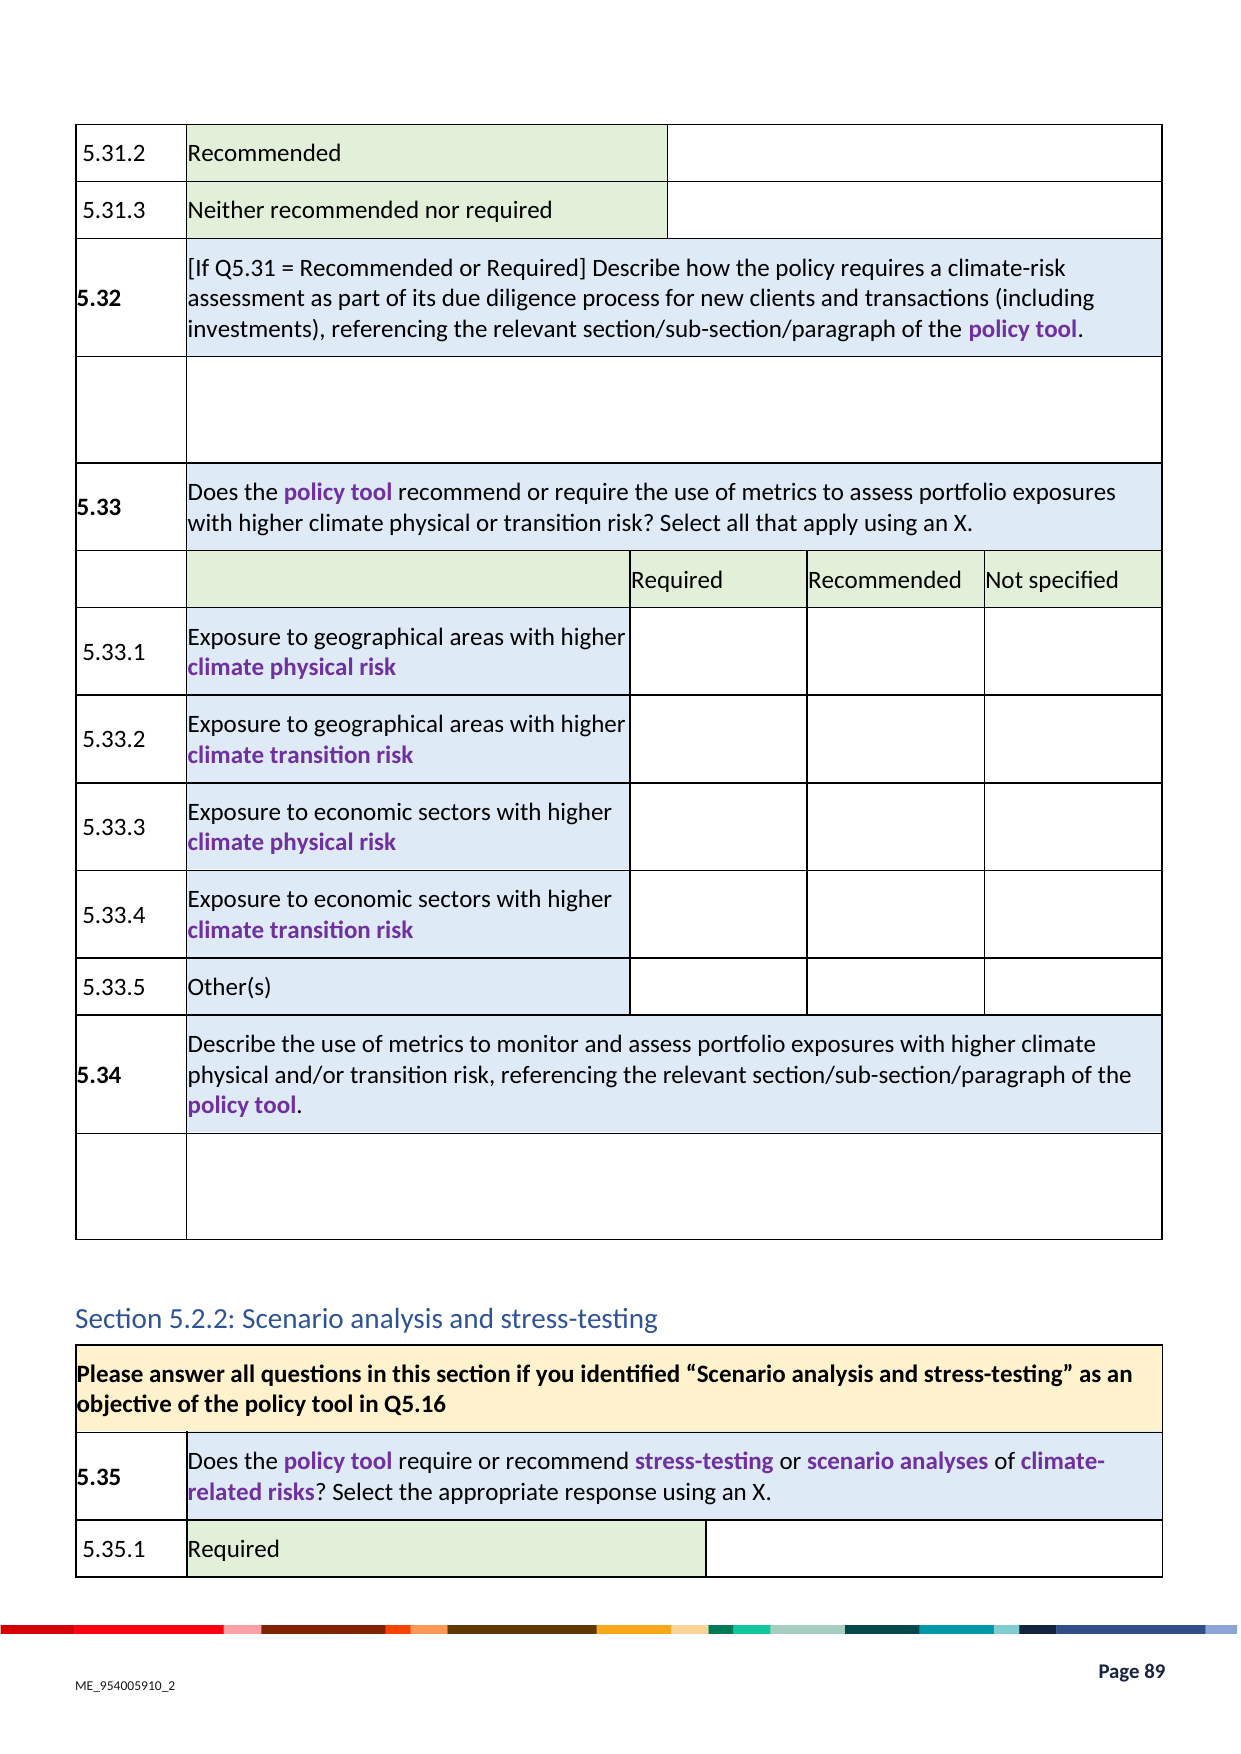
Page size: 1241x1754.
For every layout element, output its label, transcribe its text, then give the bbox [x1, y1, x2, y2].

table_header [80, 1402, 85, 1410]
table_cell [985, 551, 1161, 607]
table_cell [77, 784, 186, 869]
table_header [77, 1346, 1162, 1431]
subtitle Section 5.2.2: Scenario analysis and stress-testing [75, 1300, 1165, 1336]
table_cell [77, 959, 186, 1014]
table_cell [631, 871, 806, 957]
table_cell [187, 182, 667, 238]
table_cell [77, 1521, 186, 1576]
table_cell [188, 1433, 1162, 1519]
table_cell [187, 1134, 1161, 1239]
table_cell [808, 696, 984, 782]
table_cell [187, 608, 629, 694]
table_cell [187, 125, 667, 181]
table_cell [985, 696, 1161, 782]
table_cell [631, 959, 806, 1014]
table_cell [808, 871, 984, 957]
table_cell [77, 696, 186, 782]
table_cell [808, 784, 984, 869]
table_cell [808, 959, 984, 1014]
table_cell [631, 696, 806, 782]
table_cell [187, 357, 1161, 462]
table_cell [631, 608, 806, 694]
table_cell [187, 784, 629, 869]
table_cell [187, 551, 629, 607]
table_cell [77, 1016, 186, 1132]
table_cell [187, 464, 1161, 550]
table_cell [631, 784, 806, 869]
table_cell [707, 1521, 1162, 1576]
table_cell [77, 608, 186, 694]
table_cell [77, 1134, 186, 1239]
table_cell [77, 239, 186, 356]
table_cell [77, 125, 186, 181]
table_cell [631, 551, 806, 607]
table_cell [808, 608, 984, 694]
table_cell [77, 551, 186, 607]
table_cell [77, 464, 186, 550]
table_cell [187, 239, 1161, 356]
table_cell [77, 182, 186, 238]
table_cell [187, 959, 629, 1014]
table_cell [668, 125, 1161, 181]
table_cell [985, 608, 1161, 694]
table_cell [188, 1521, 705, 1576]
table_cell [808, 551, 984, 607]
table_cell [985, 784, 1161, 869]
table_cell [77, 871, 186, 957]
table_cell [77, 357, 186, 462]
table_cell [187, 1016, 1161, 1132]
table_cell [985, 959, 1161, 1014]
picture [0, 1625, 1236, 1634]
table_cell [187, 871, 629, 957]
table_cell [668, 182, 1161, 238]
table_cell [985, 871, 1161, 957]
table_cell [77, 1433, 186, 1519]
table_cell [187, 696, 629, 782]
